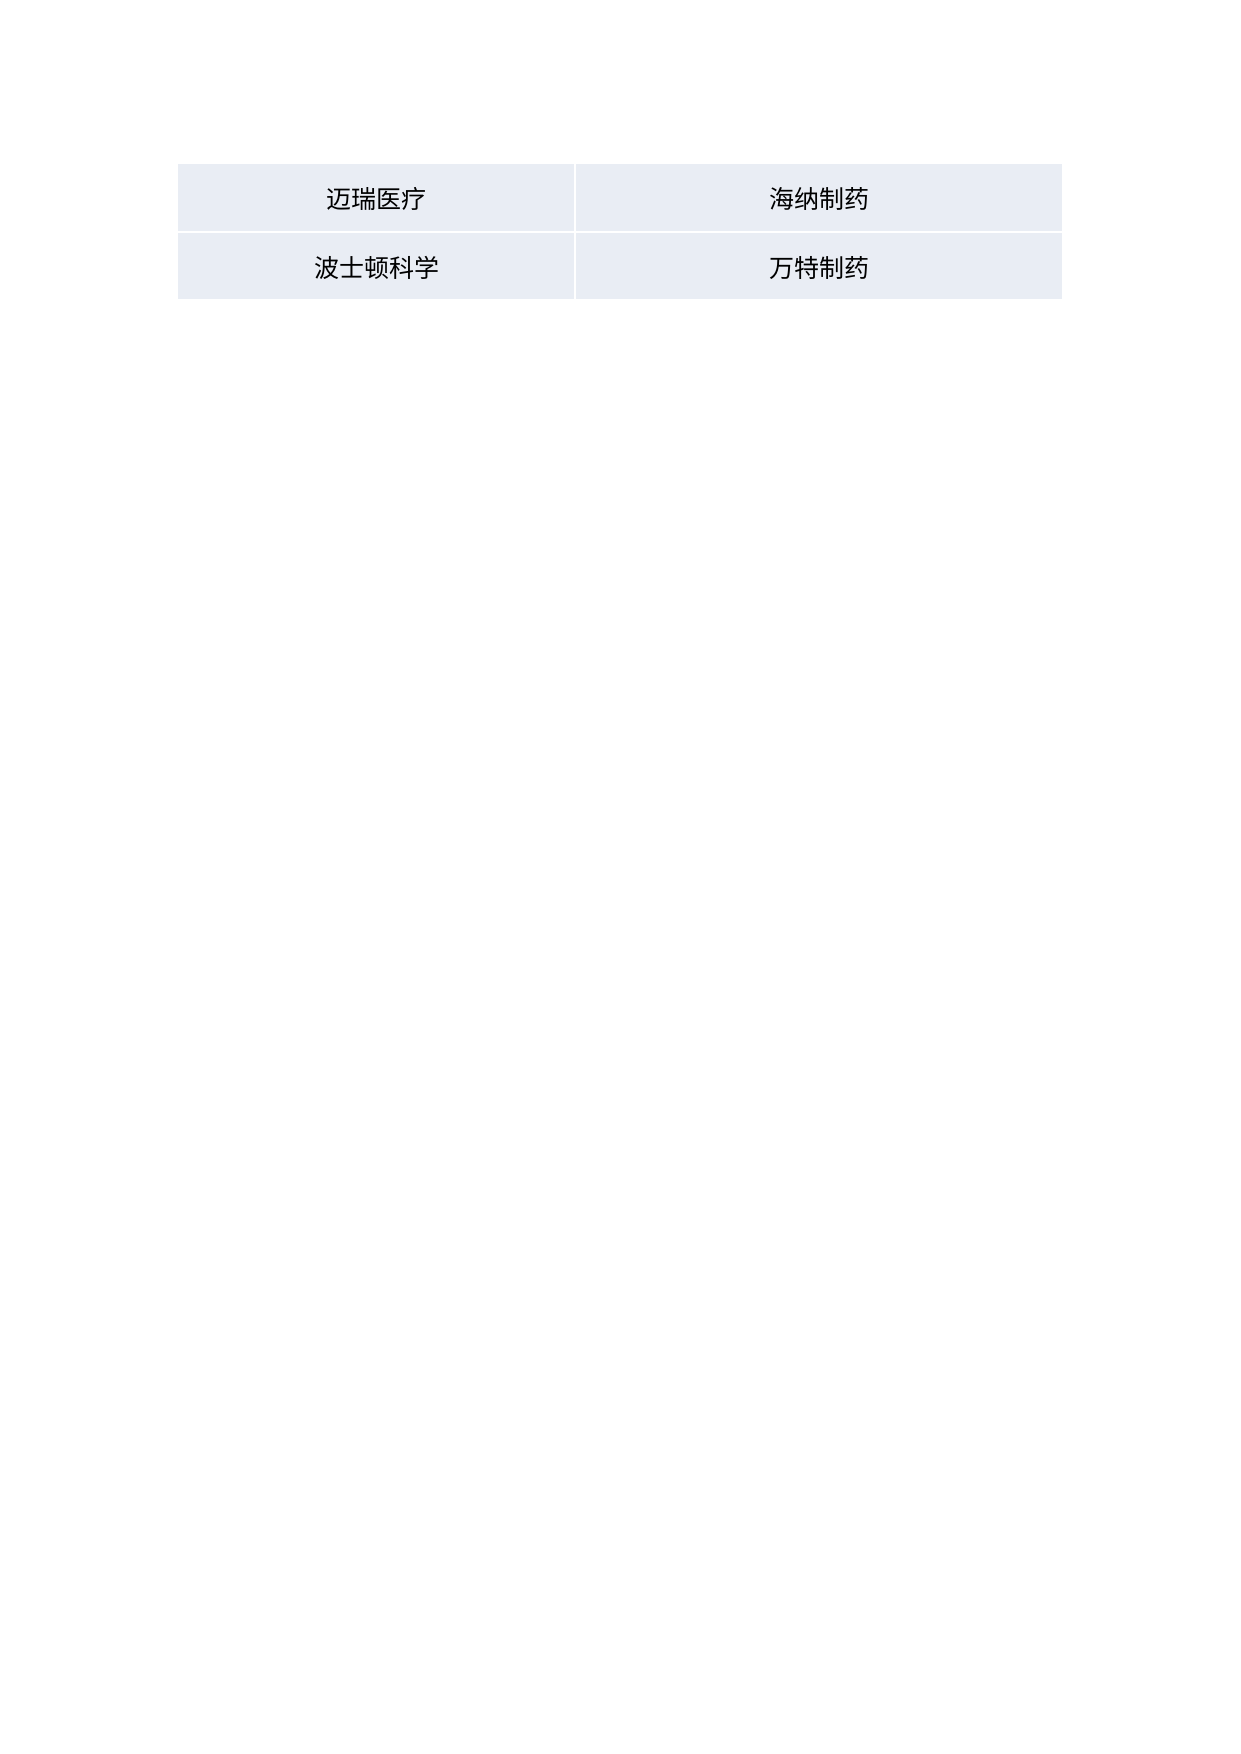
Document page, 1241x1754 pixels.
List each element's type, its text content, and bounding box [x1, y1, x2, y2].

table_cell 迈瑞医疗 [178, 164, 574, 231]
table_cell 波士顿科学 [178, 233, 574, 299]
table_cell 万特制药 [576, 233, 1062, 299]
table_cell 海纳制药 [576, 164, 1062, 231]
